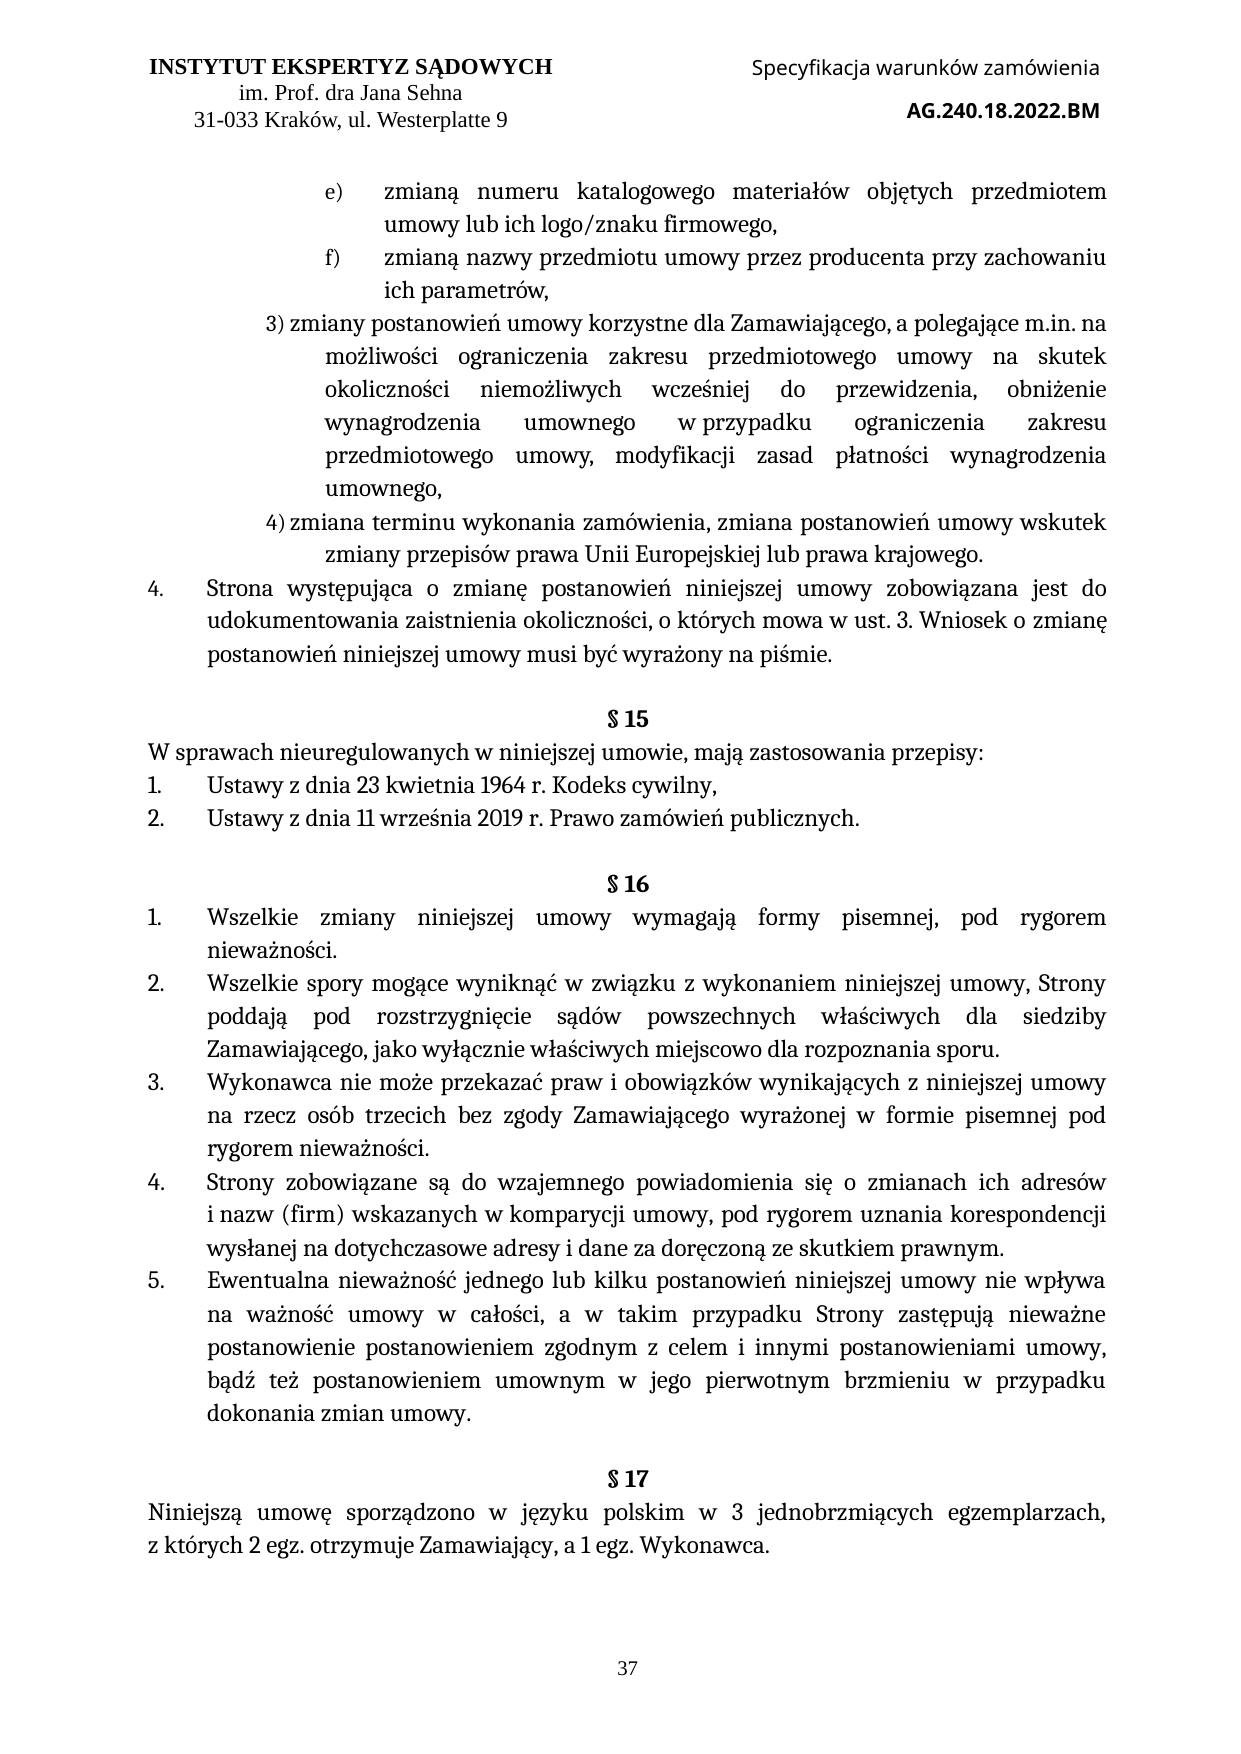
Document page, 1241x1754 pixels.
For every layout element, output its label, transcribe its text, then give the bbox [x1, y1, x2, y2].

text W sprawach nieuregulowanych w niniejszej umowie, mają zastosowania przepisy: [148, 738, 1107, 767]
list zmiany postanowień umowy korzystne dla Zamawiającego, a polegające m.in. na możliwości ograniczenia zakresu przedmiotowego umowy na skutek okoliczności niemożliwych wcześniej do przewidzenia, obniżenie wynagrodzenia umownego w przypadku ograniczenia zakresu przedmiotowego umowy, modyfikacji zasad płatności wynagrodzenia umownego, [266, 309, 1107, 503]
list Strona występująca o zmianę postanowień niniejszej umowy zobowiązana jest do udokumentowania zaistnienia okoliczności, o których mowa w ust. 3. Wniosek o zmianę postanowień niniejszej umowy musi być wyrażony na piśmie. [148, 573, 1107, 668]
list zmianą nazwy przedmiotu umowy przez producenta przy zachowaniu ich parametrów, [325, 243, 1107, 305]
list zmianą numeru katalogowego materiałów objętych przedmiotem umowy lub ich logo/znaku firmowego, [325, 177, 1107, 239]
text § 16 [148, 870, 1107, 899]
list Ustawy z dnia 11 września 2019 r. Prawo zamówień publicznych. [148, 804, 1107, 833]
text Niniejszą umowę sporządzono w języku polskim w 3 jednobrzmiących egzemplarzach, z których 2 egz. otrzymuje Zamawiający, a 1 egz. Wykonawca. [148, 1498, 1107, 1559]
list Ewentualna nieważność jednego lub kilku postanowień niniejszej umowy nie wpływa na ważność umowy w całości, a w takim przypadku Strony zastępują nieważne postanowienie postanowieniem zgodnym z celem i innymi postanowieniami umowy, bądź też postanowieniem umownym w jego pierwotnym brzmieniu w przypadku dokonania zmian umowy. [148, 1266, 1107, 1427]
list Wszelkie zmiany niniejszej umowy wymagają formy pisemnej, pod rygorem nieważności. [148, 903, 1107, 965]
list zmiana terminu wykonania zamówienia, zmiana postanowień umowy wskutek zmiany przepisów prawa Unii Europejskiej lub prawa krajowego. [266, 507, 1107, 569]
list Wykonawca nie może przekazać praw i obowiązków wynikających z niniejszej umowy na rzecz osób trzecich bez zgody Zamawiającego wyrażonej w formie pisemnej pod rygorem nieważności. [148, 1068, 1107, 1163]
list Ustawy z dnia 23 kwietnia 1964 r. Kodeks cywilny, [148, 771, 1107, 800]
list Strony zobowiązane są do wzajemnego powiadomienia się o zmianach ich adresów i nazw (firm) wskazanych w komparycji umowy, pod rygorem uznania korespondencji wysłanej na dotychczasowe adresy i dane za doręczoną ze skutkiem prawnym. [148, 1167, 1107, 1262]
text § 15 [148, 705, 1107, 734]
text § 17 [148, 1464, 1107, 1493]
list Wszelkie spory mogące wyniknąć w związku z wykonaniem niniejszej umowy, Strony poddają pod rozstrzygnięcie sądów powszechnych właściwych dla siedziby Zamawiającego, jako wyłącznie właściwych miejscowo dla rozpoznania sporu. [148, 969, 1107, 1064]
